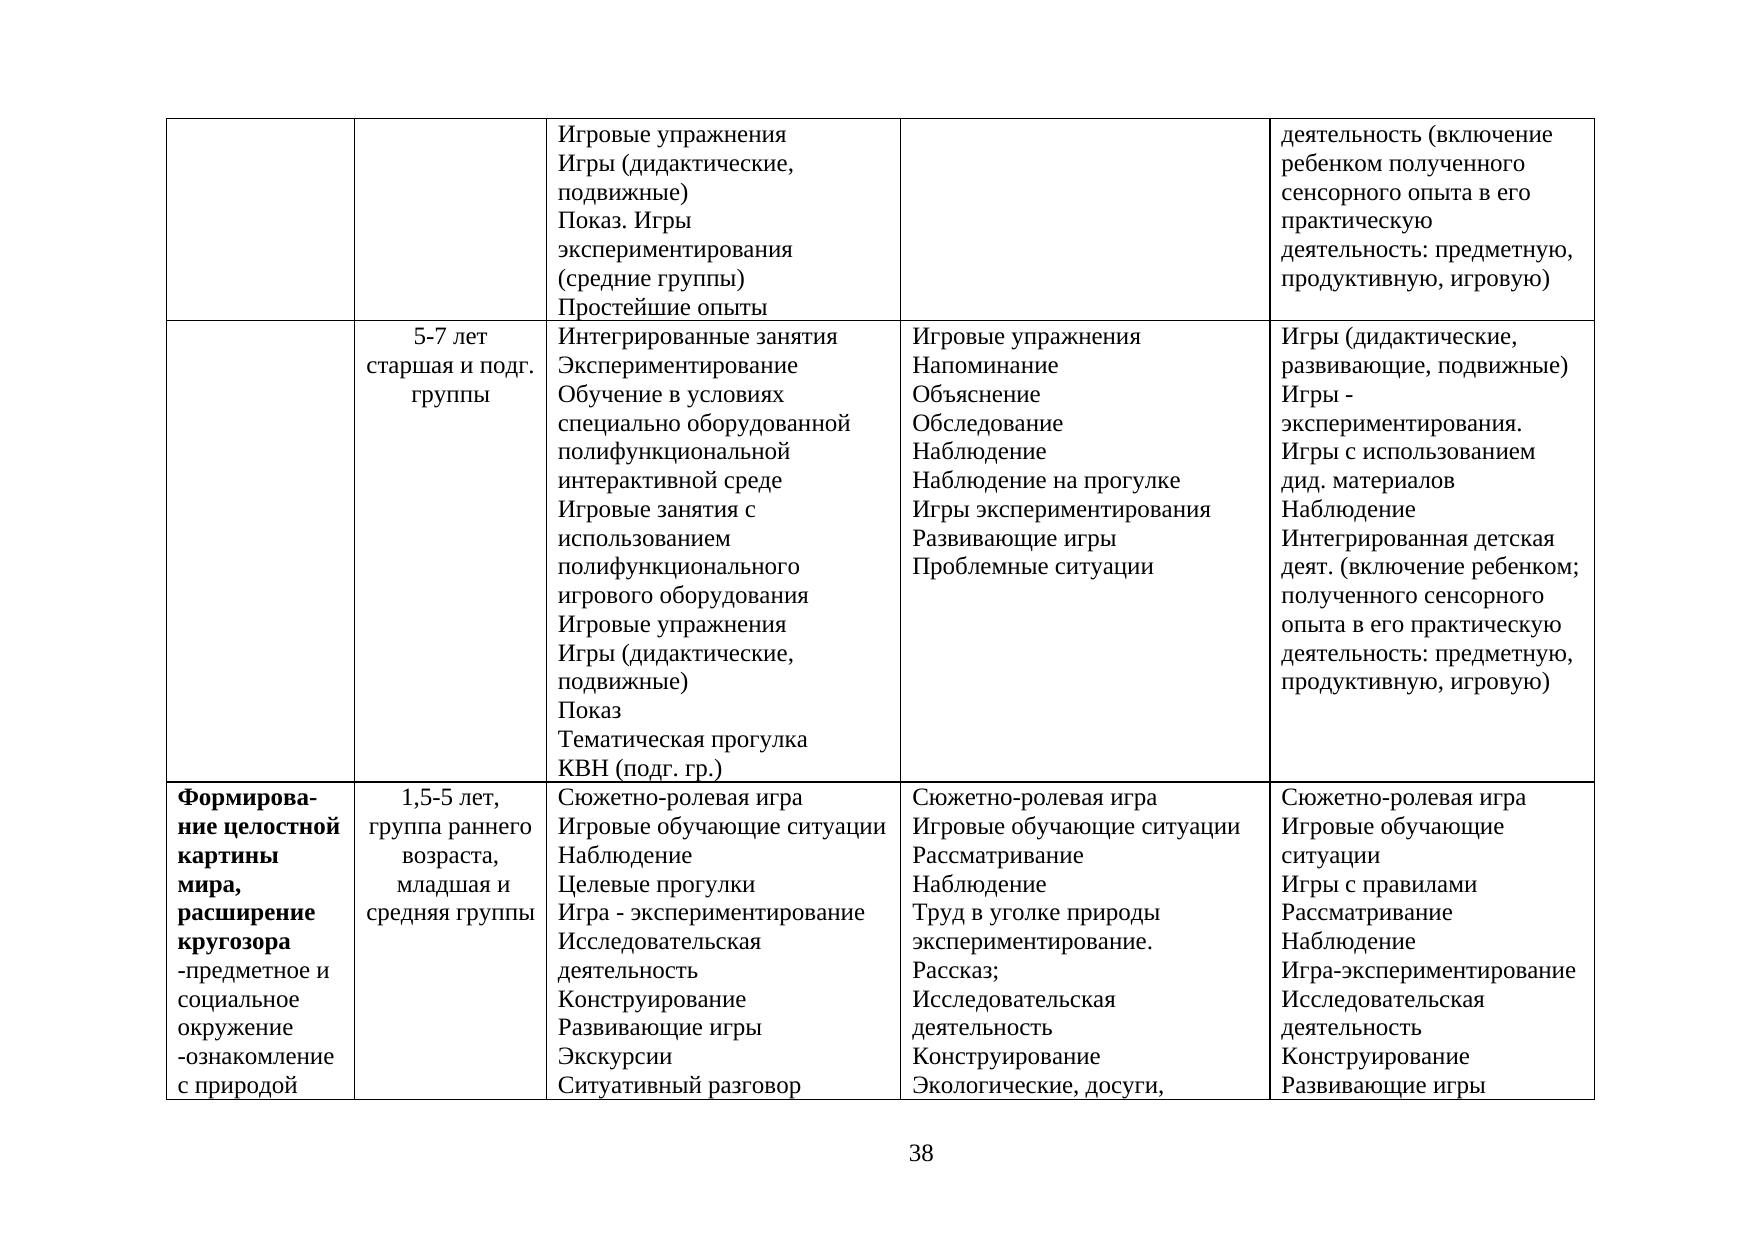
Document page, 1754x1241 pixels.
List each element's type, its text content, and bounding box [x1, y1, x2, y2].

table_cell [1271, 119, 1594, 320]
table_cell Игровые упражнения Напоминание Объяснение Обследование Наблюдение Наблюдение на прогулке Игры экспериментирования Развивающие игры Проблемные ситуации [901, 321, 1269, 781]
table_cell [547, 119, 900, 320]
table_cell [355, 783, 546, 1099]
table_cell 5-7 лет старшая и подг. группы [355, 321, 546, 781]
table_cell Интегрированные занятия Экспериментирование Обучение в условиях специально оборудованной полифункциональной интерактивной среде Игровые занятия с использованием полифункционального игрового оборудования Игровые упражнения Игры (дидактические, подвижные) Показ Тематическая прогулка КВН (подг. гр.) [547, 321, 900, 781]
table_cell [547, 783, 900, 1099]
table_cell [167, 119, 354, 320]
table_cell Игры (дидактические, развивающие, подвижные) Игры - экспериментирования. Игры с использованием дид. материалов Наблюдение Интегрированная детская деят. (включение ребенком; полученного сенсорного опыта в его практическую деятельность: предметную, продуктивную, игровую) [1271, 321, 1594, 781]
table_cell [901, 119, 1269, 320]
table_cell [1271, 783, 1594, 1099]
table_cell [901, 783, 1269, 1099]
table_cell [355, 119, 546, 320]
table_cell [167, 783, 354, 1099]
table_cell [167, 321, 354, 781]
